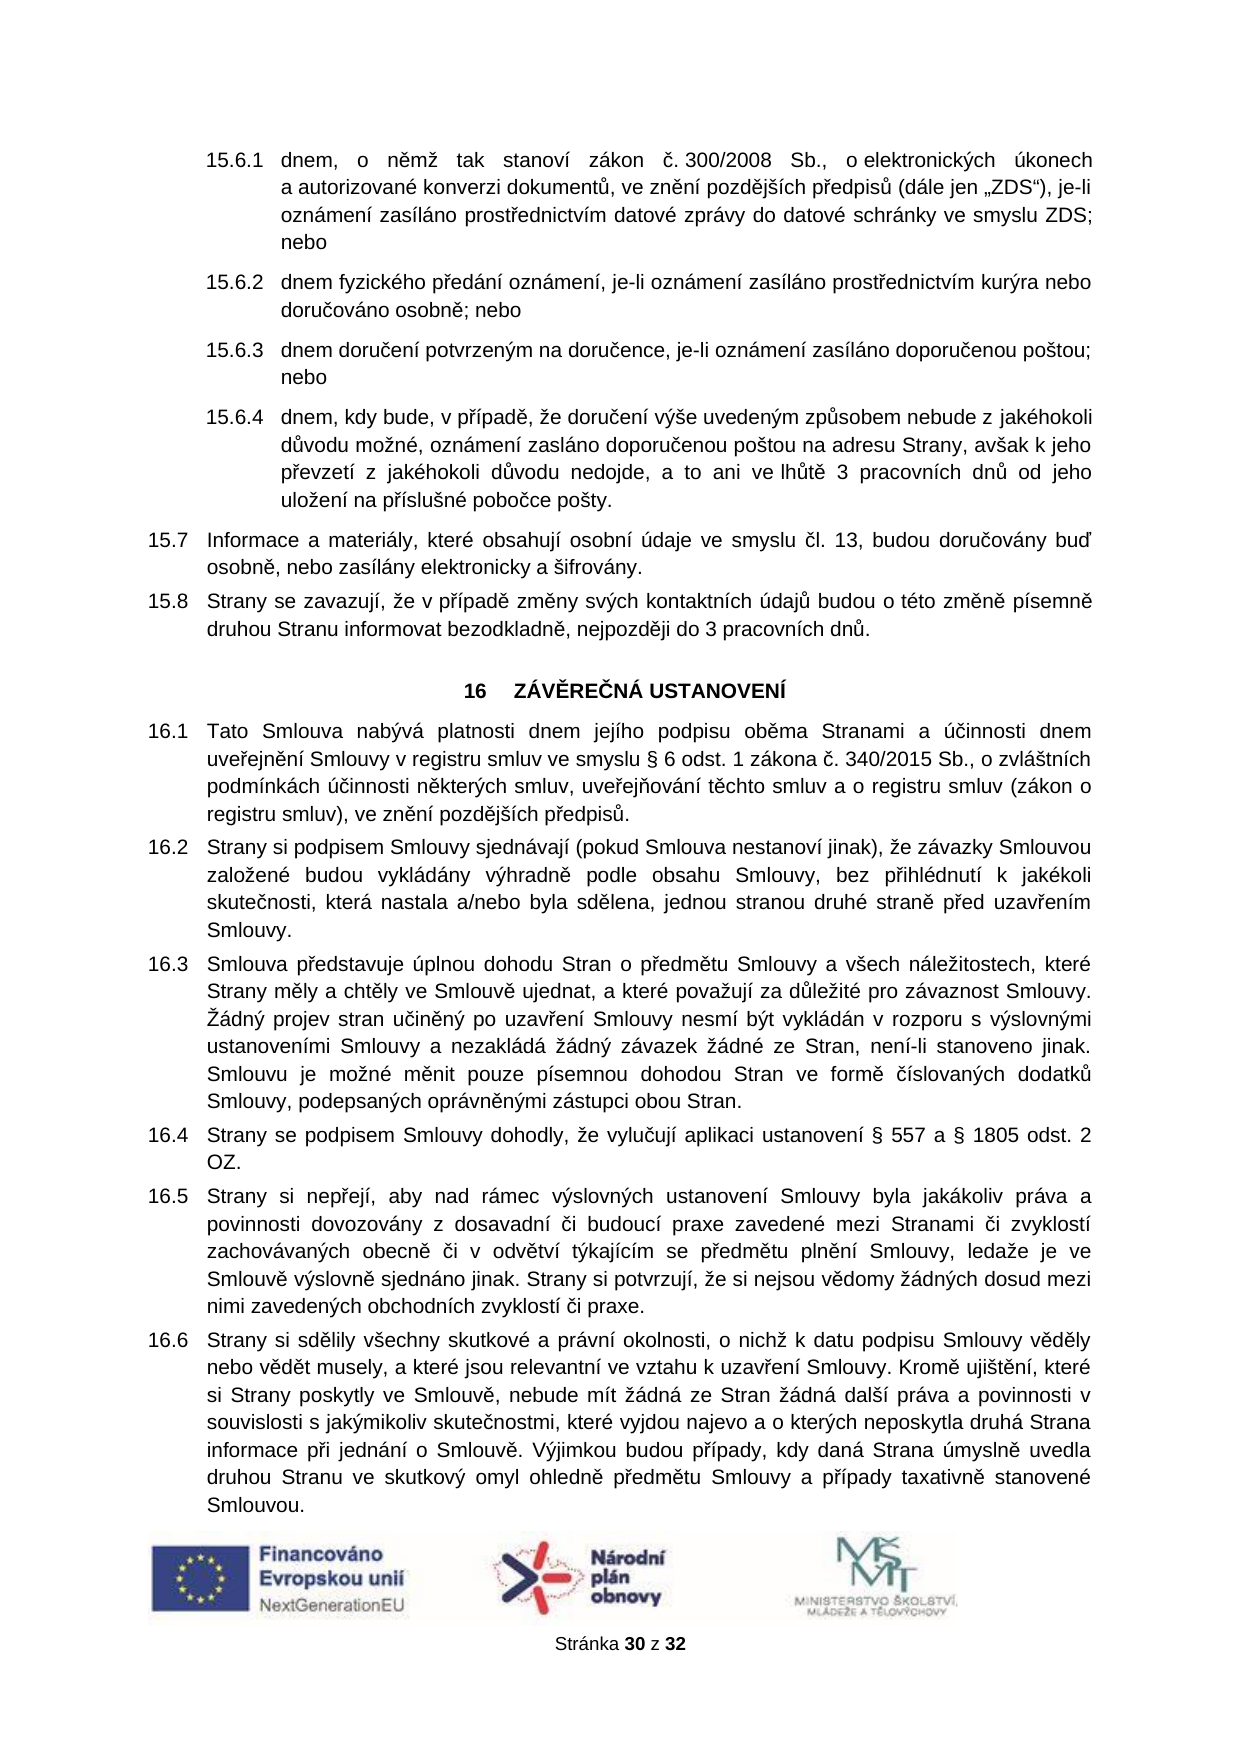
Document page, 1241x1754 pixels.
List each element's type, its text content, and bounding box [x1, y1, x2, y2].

list Informace a materiály, které obsahují osobní údaje ve smyslu čl. 13, budou doručovány buď osobně, nebo zasílány elektronicky a šifrovány. [148, 528, 1093, 579]
list dnem, kdy bude, v případě, že doručení výše uvedeným způsobem nebude z jakéhokoli důvodu možné, oznámení zasláno doporučenou poštou na adresu Strany, avšak k jeho převzetí z jakéhokoli důvodu nedojde, a to ani ve lhůtě 3 pracovních dnů od jeho uložení na příslušné pobočce pošty. [206, 405, 1093, 512]
list Tato Smlouva nabývá platnosti dnem jejího podpisu oběma Stranami a účinnosti dnem uveřejnění Smlouvy v registru smluv ve smyslu § 6 odst. 1 zákona č. 340/2015 Sb., o zvláštních podmínkách účinnosti některých smluv, uveřejňování těchto smluv a o registru smluv (zákon o registru smluv), ve znění pozdějších předpisů. [148, 719, 1093, 825]
picture [147, 1531, 958, 1626]
list Strany se zavazují, že v případě změny svých kontaktních údajů budou o této změně písemně druhou Stranu informovat bezodkladně, nejpozději do 3 pracovních dnů. [148, 589, 1093, 640]
list dnem fyzického předání oznámení, je-li oznámení zasíláno prostřednictvím kurýra nebo doručováno osobně; nebo [206, 270, 1093, 322]
list dnem, o němž tak stanoví zákon č. 300/2008 Sb., o elektronických úkonech a autorizované konverzi dokumentů, ve znění pozdějších předpisů (dále jen „ZDS“), je-li oznámení zasíláno prostřednictvím datové zprávy do datové schránky ve smyslu ZDS; nebo [206, 148, 1093, 254]
subtitle ZÁVĚREČNÁ USTANOVENÍ [156, 679, 1093, 703]
list Smlouva představuje úplnou dohodu Stran o předmětu Smlouvy a všech náležitostech, které Strany měly a chtěly ve Smlouvě ujednat, a které považují za důležité pro závaznost Smlouvy. Žádný projev stran učiněný po uzavření Smlouvy nesmí být vykládán v rozporu s výslovnými ustanoveními Smlouvy a nezakládá žádný závazek žádné ze Stran, není-li stanoveno jinak. Smlouvu je možné měnit pouze písemnou dohodou Stran ve formě číslovaných dodatků Smlouvy, podepsaných oprávněnými zástupci obou Stran. [148, 951, 1093, 1113]
list Strany si podpisem Smlouvy sjednávají (pokud Smlouva nestanoví jinak), že závazky Smlouvou založené budou vykládány výhradně podle obsahu Smlouvy, bez přihlédnutí k jakékoli skutečnosti, která nastala a/nebo byla sdělena, jednou stranou druhé straně před uzavřením Smlouvy. [148, 835, 1093, 942]
list dnem doručení potvrzeným na doručence, je-li oznámení zasíláno doporučenou poštou; nebo [206, 338, 1093, 389]
list Strany se podpisem Smlouvy dohodly, že vylučují aplikaci ustanovení § 557 a § 1805 odst. 2 OZ. [148, 1123, 1093, 1174]
list Strany si nepřejí, aby nad rámec výslovných ustanovení Smlouvy byla jakákoliv práva a povinnosti dovozovány z dosavadní či budoucí praxe zavedené mezi Stranami či zvyklostí zachovávaných obecně či v odvětví týkajícím se předmětu plnění Smlouvy, ledaže je ve Smlouvě výslovně sjednáno jinak. Strany si potvrzují, že si nejsou vědomy žádných dosud mezi nimi zavedených obchodních zvyklostí či praxe. [148, 1184, 1093, 1318]
list Strany si sdělily všechny skutkové a právní okolnosti, o nichž k datu podpisu Smlouvy věděly nebo vědět musely, a které jsou relevantní ve vztahu k uzavření Smlouvy. Kromě ujištění, které si Strany poskytly ve Smlouvě, nebude mít žádná ze Stran žádná další práva a povinnosti v souvislosti s jakýmikoliv skutečnostmi, které vyjdou najevo a o kterých neposkytla druhá Strana informace při jednání o Smlouvě. Výjimkou budou případy, kdy daná Strana úmyslně uvedla druhou Stranu ve skutkový omyl ohledně předmětu Smlouvy a případy taxativně stanovené Smlouvou. [148, 1328, 1093, 1517]
